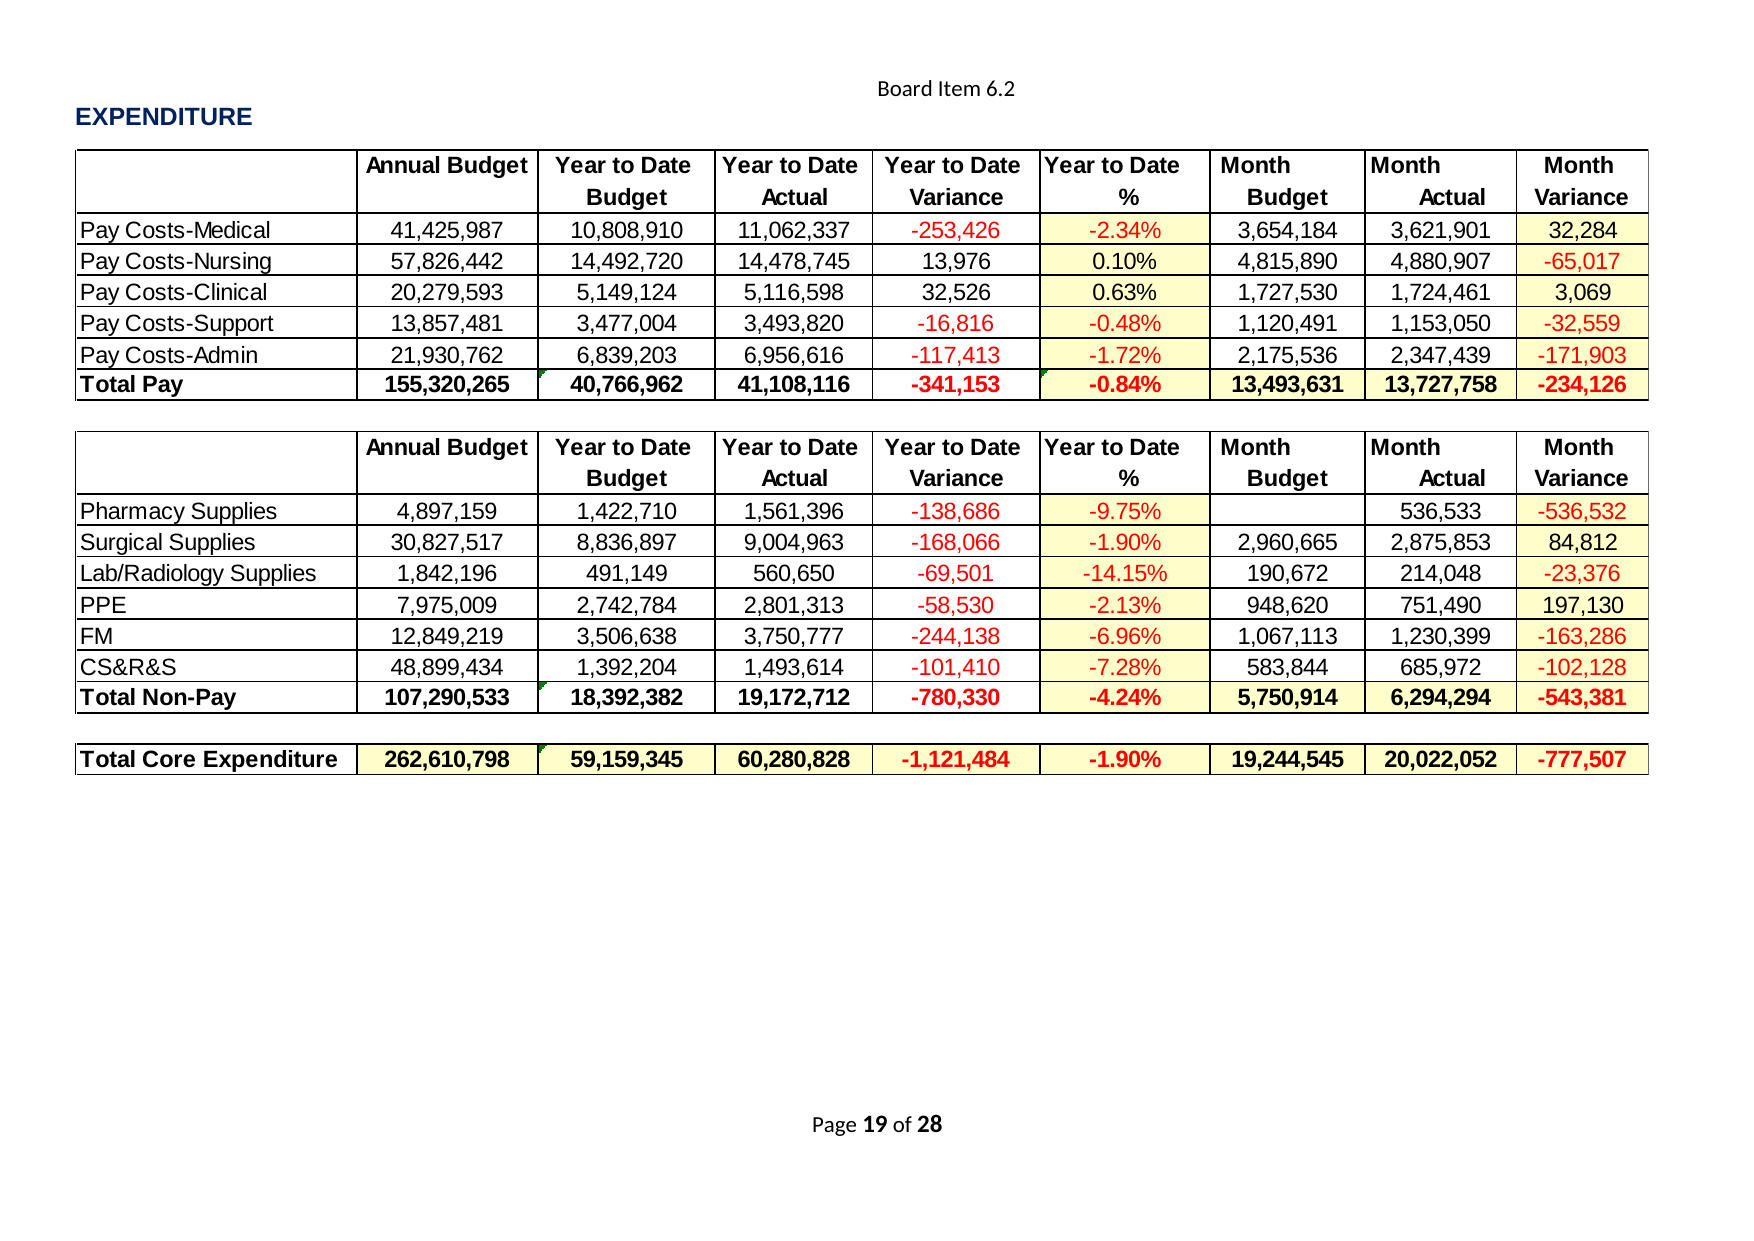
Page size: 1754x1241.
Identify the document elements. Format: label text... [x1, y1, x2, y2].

text EXPENDITURE [75, 102, 1679, 131]
